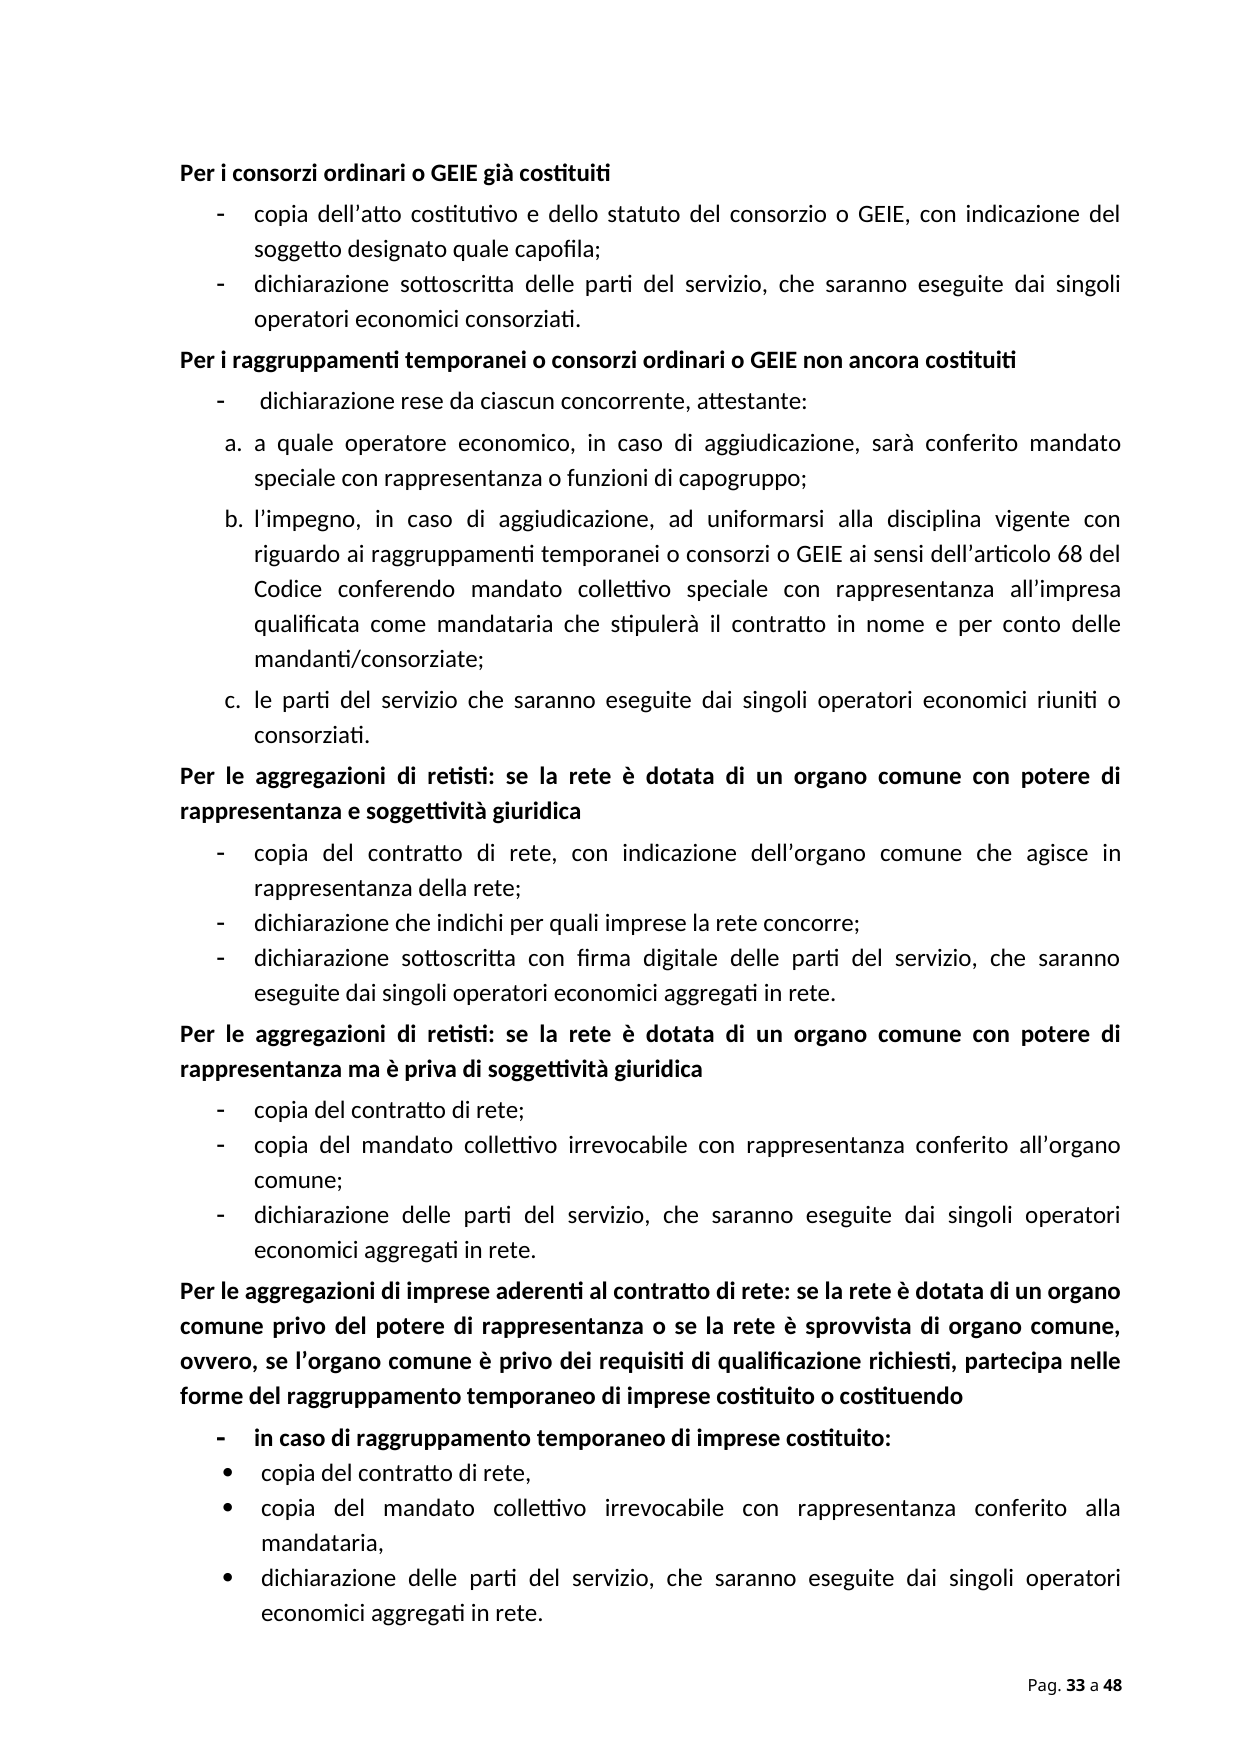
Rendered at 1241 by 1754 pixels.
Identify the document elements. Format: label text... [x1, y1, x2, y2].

list copia del mandato collettivo irrevocabile con rappresentanza conferito alla mandataria, [223, 1492, 1122, 1557]
list a quale operatore economico, in caso di aggiudicazione, sarà conferito mandato speciale con rappresentanza o funzioni di capogruppo; [224, 427, 1122, 492]
list copia del contratto di rete, con indicazione dell’organo comune che agisce in rappresentanza della rete; [216, 837, 1122, 902]
text Per le aggregazioni di retisti: se la rete è dotata di un organo comune con potere di rappresentanza ma è priva di soggettività giuridica [180, 1018, 1122, 1083]
list dichiarazione che indichi per quali imprese la rete concorre; [216, 907, 1122, 937]
list dichiarazione rese da ciascun concorrente, attestante: [216, 385, 1122, 416]
list dichiarazione delle parti del servizio, che saranno eseguite dai singoli operatori economici aggregati in rete. [223, 1562, 1122, 1627]
list copia dell’atto costitutivo e dello statuto del consorzio o GEIE, con indicazione del soggetto designato quale capofila; [216, 198, 1122, 263]
list le parti del servizio che saranno eseguite dai singoli operatori economici riuniti o consorziati. [224, 684, 1122, 750]
list copia del mandato collettivo irrevocabile con rappresentanza conferito all’organo comune; [216, 1129, 1122, 1195]
list dichiarazione sottoscritta delle parti del servizio, che saranno eseguite dai singoli operatori economici consorziati. [216, 268, 1122, 333]
list l’impegno, in caso di aggiudicazione, ad uniformarsi alla disciplina vigente con riguardo ai raggruppamenti temporanei o consorzi o GEIE ai sensi dell’articolo 68 del Codice conferendo mandato collettivo speciale con rappresentanza all’impresa qualificata come mandataria che stipulerà il contratto in nome e per conto delle mandanti/consorziate; [224, 503, 1122, 673]
text Per i raggruppamenti temporanei o consorzi ordinari o GEIE non ancora costituiti [180, 344, 1122, 375]
text Per le aggregazioni di retisti: se la rete è dotata di un organo comune con potere di rappresentanza e soggettività giuridica [180, 760, 1122, 826]
text Per i consorzi ordinari o GEIE già costituiti [180, 157, 1122, 187]
list copia del contratto di rete, [223, 1457, 1122, 1487]
list in caso di raggruppamento temporaneo di imprese costituito: [216, 1422, 1122, 1452]
list dichiarazione sottoscritta con firma digitale delle parti del servizio, che saranno eseguite dai singoli operatori economici aggregati in rete. [216, 942, 1122, 1007]
list dichiarazione delle parti del servizio, che saranno eseguite dai singoli operatori economici aggregati in rete. [216, 1199, 1122, 1265]
list copia del contratto di rete; [216, 1094, 1122, 1125]
text Per le aggregazioni di imprese aderenti al contratto di rete: se la rete è dotata di un organo comune privo del potere di rappresentanza o se la rete è sprovvista di organo comune, ovvero, se l’organo comune è privo dei requisiti di qualificazione richiesti, partecipa nelle forme del raggruppamento temporaneo di imprese costituito o costituendo [180, 1275, 1122, 1411]
